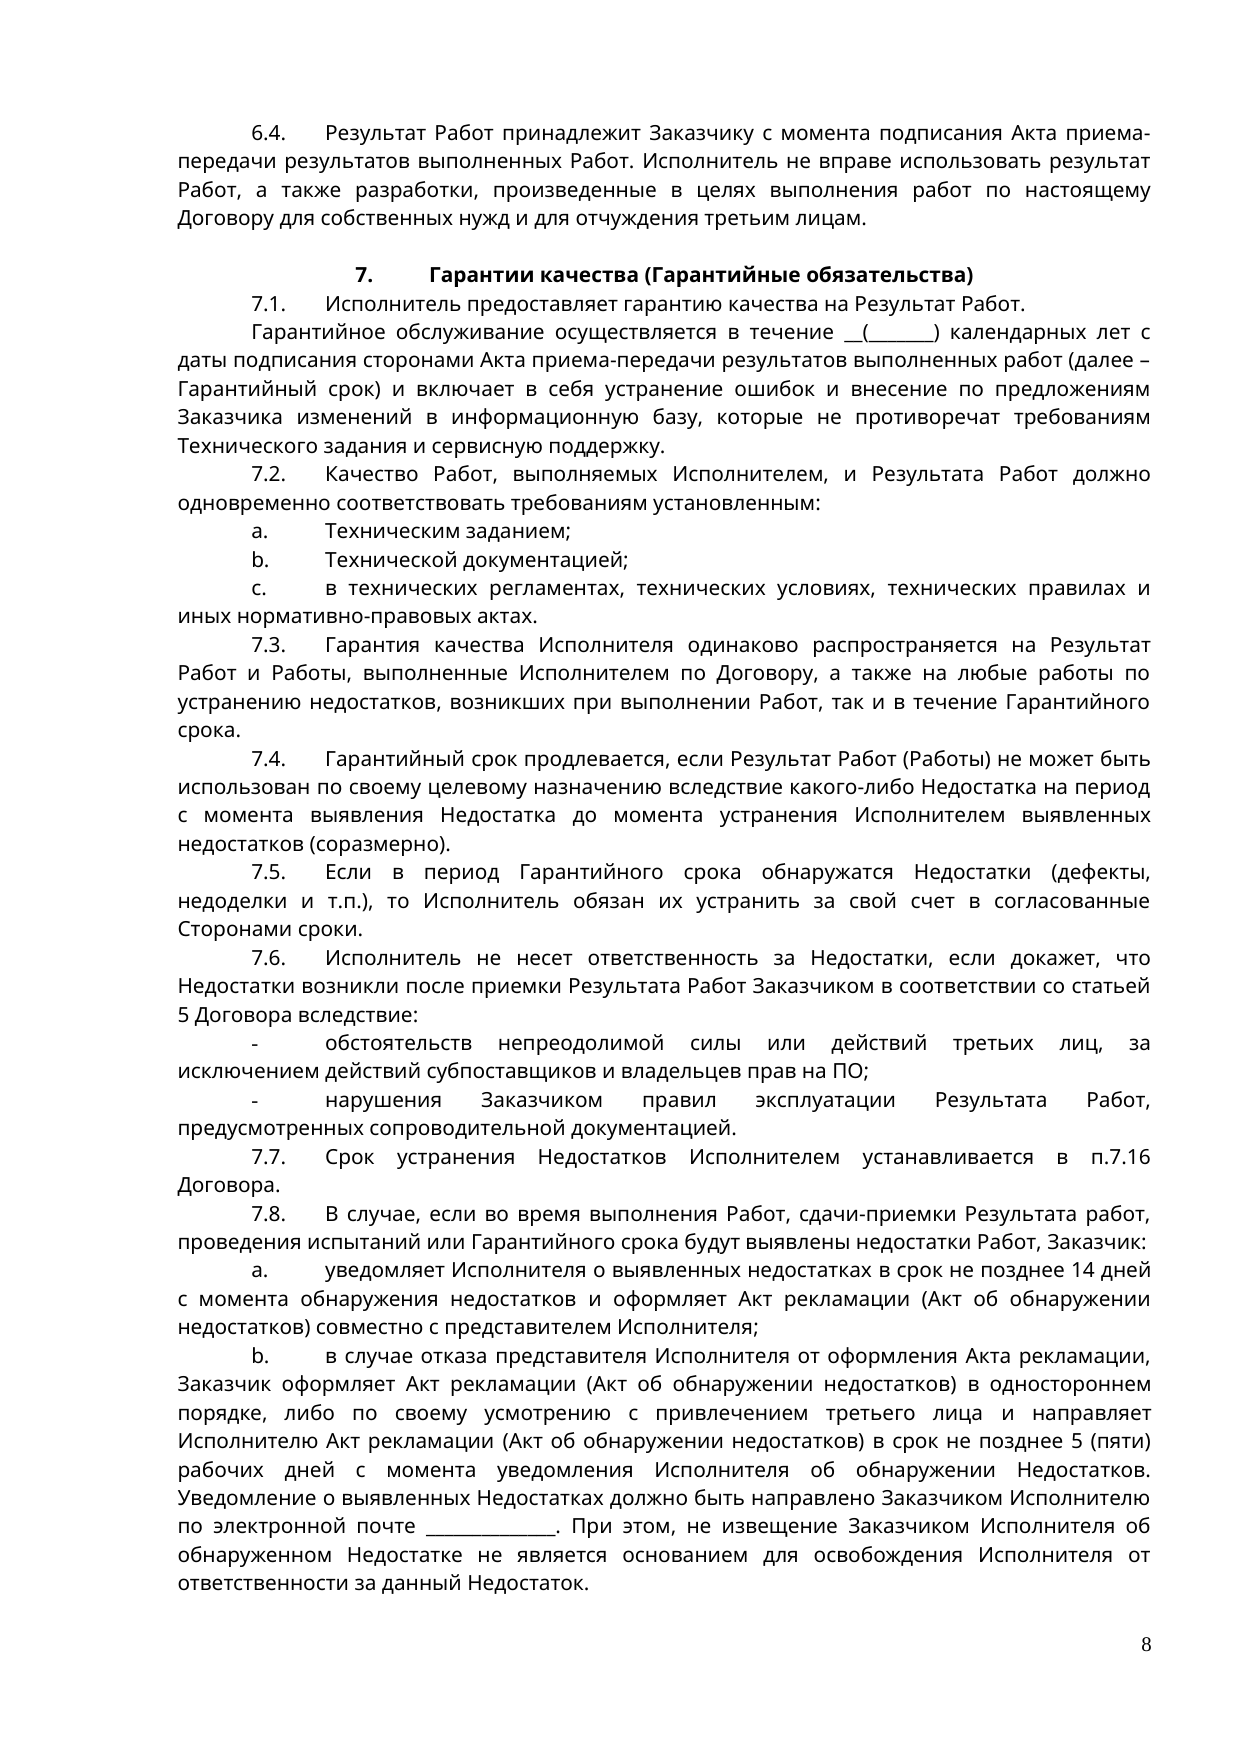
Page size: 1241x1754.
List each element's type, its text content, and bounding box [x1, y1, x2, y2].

list в случае отказа представителя Исполнителя от оформления Акта рекламации, Заказчик оформляет Акт рекламации (Акт об обнаружении недостатков) в одностороннем порядке, либо по своему усмотрению с привлечением третьего лица и направляет Исполнителю Акт рекламации (Акт об обнаружении недостатков) в срок не позднее 5 (пяти) рабочих дней с момента уведомления Исполнителя об обнаружении Недостатков. Уведомление о выявленных Недостатках должно быть направлено Заказчиком Исполнителю по электронной почте ______________. При этом, не извещение Заказчиком Исполнителя об обнаруженном Недостатке не является основанием для освобождения Исполнителя от ответственности за данный Недостаток. [177, 1341, 1152, 1597]
list нарушения Заказчиком правил эксплуатации Результата Работ, предусмотренных сопроводительной документацией. [177, 1085, 1152, 1142]
list Технической документацией; [177, 545, 1152, 573]
list Срок устранения Недостатков Исполнителем устанавливается в п.7.16 Договора. [177, 1142, 1152, 1199]
list Качество Работ, выполняемых Исполнителем, и Результата Работ должно одновременно соответствовать требованиям установленным: [177, 459, 1152, 516]
list Результат Работ принадлежит Заказчику с момента подписания Акта приема-передачи результатов выполненных Работ. Исполнитель не вправе использовать результат Работ, а также разработки, произведенные в целях выполнения работ по настоящему Договору для собственных нужд и для отчуждения третьим лицам. [177, 118, 1152, 232]
list Гарантийное обслуживание осуществляется в течение __(_______) календарных лет с даты подписания сторонами Акта приема-передачи результатов выполненных работ (далее – Гарантийный срок) и включает в себя устранение ошибок и внесение по предложениям Заказчика изменений в информационную базу, которые не противоречат требованиям Технического задания и сервисную поддержку. [177, 317, 1152, 459]
list Исполнитель предоставляет гарантию качества на Результат Работ. [177, 289, 1152, 317]
list Гарантии качества (Гарантийные обязательства) [177, 260, 1152, 289]
list Гарантия качества Исполнителя одинаково распространяется на Результат Работ и Работы, выполненные Исполнителем по Договору, а также на любые работы по устранению недостатков, возникших при выполнении Работ, так и в течение Гарантийного срока. [177, 630, 1152, 744]
list в технических регламентах, технических условиях, технических правилах и иных нормативно-правовых актах. [177, 573, 1152, 630]
list Техническим заданием; [177, 516, 1152, 545]
list Исполнитель не несет ответственность за Недостатки, если докажет, что Недостатки возникли после приемки Результата Работ Заказчиком в соответствии со статьей 5 Договора вследствие: [177, 943, 1152, 1028]
list В случае, если во время выполнения Работ, сдачи-приемки Результата работ, проведения испытаний или Гарантийного срока будут выявлены недостатки Работ, Заказчик: [177, 1199, 1152, 1256]
list уведомляет Исполнителя о выявленных недостатках в срок не позднее 14 дней с момента обнаружения недостатков и оформляет Акт рекламации (Акт об обнаружении недостатков) совместно с представителем Исполнителя; [177, 1256, 1152, 1341]
list Гарантийный срок продлевается, если Результат Работ (Работы) не может быть использован по своему целевому назначению вследствие какого-либо Недостатка на период с момента выявления Недостатка до момента устранения Исполнителем выявленных недостатков (соразмерно). [177, 744, 1152, 857]
list обстоятельств непреодолимой силы или действий третьих лиц, за исключением действий субпоставщиков и владельцев прав на ПО; [177, 1028, 1152, 1085]
list Если в период Гарантийного срока обнаружатся Недостатки (дефекты, недоделки и т.п.), то Исполнитель обязан их устранить за свой счет в согласованные Сторонами сроки. [177, 857, 1152, 943]
